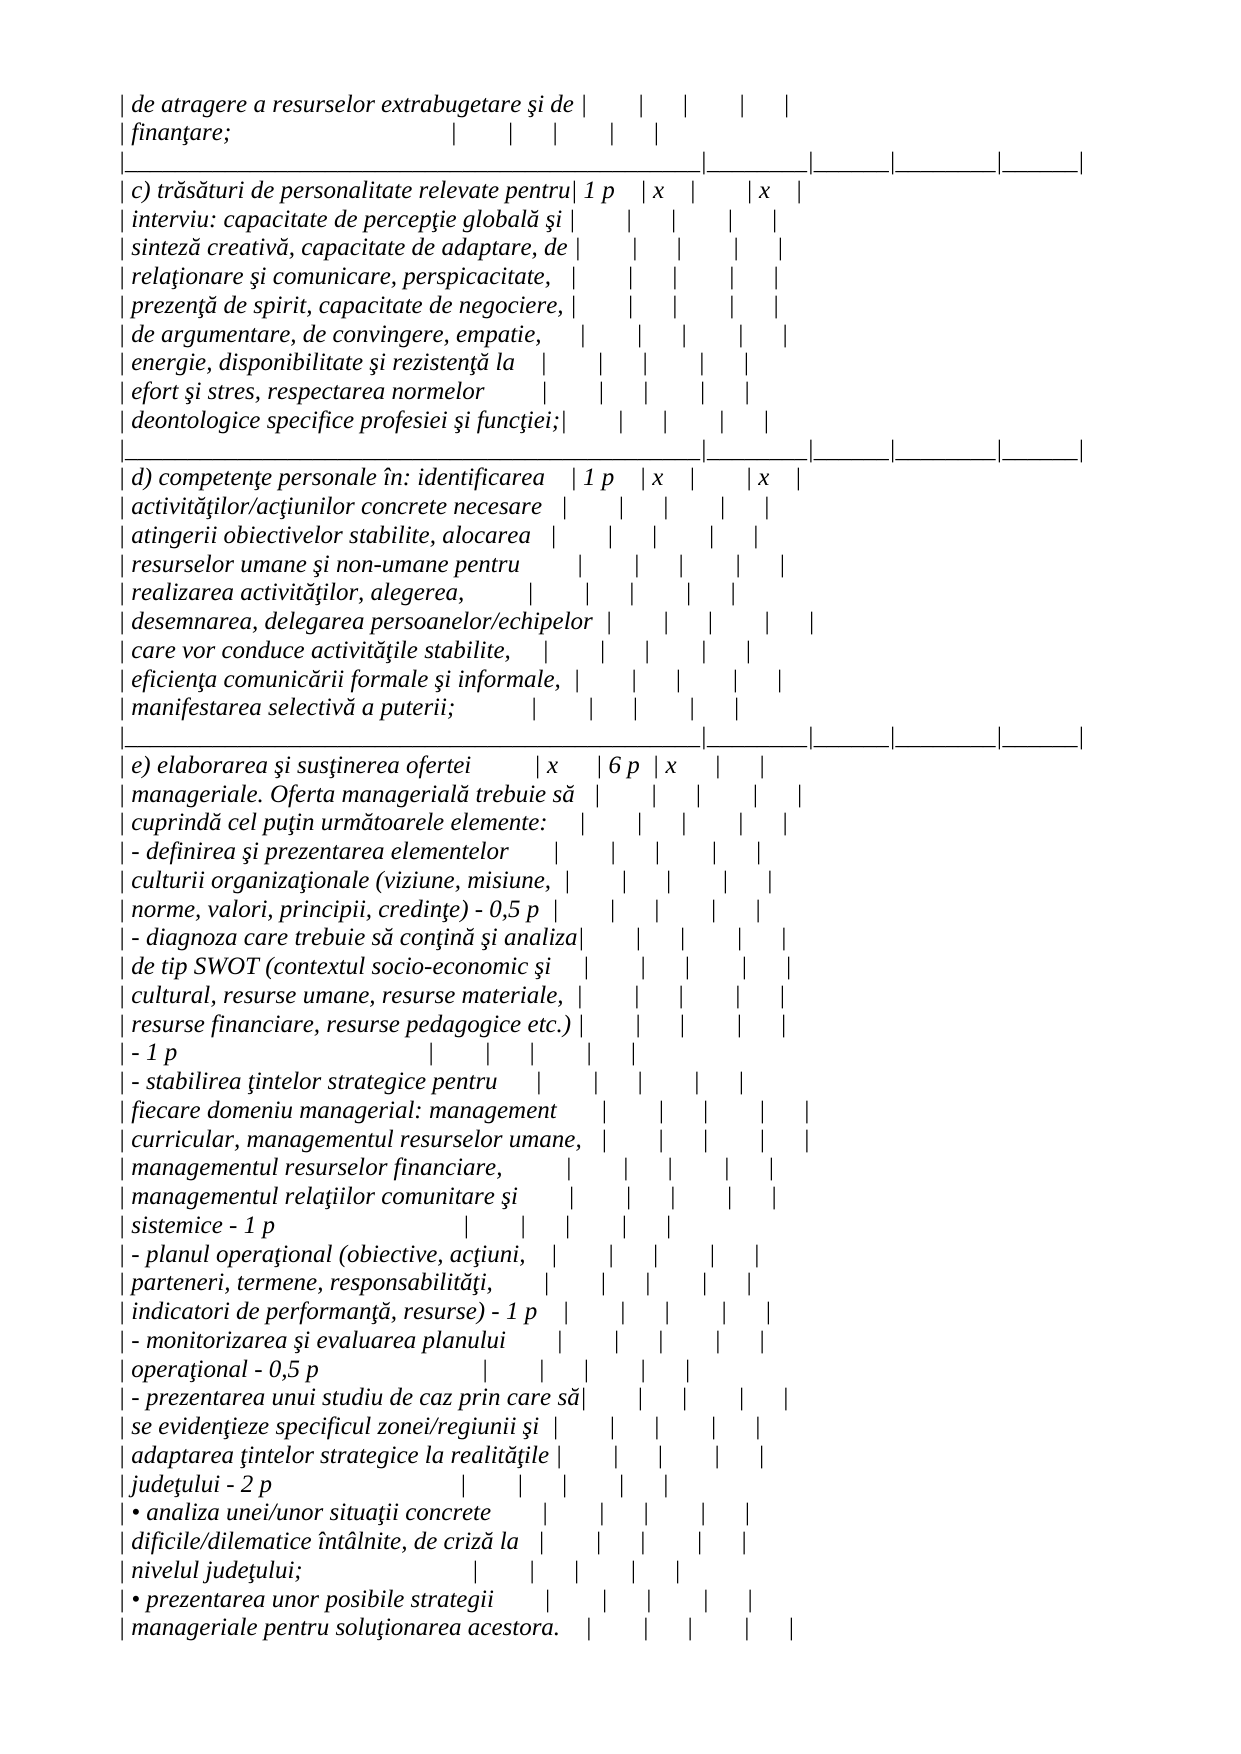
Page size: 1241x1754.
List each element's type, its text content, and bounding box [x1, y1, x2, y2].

text | d) competenţe personale în: identificarea | 1 p | x | | x | [118, 462, 1181, 491]
text | resurselor umane şi non-umane pentru | | | | | [118, 549, 1181, 577]
text | finanţare; | | | | | [118, 117, 1181, 146]
text | manageriale pentru soluţionarea acestora. | | | | | [118, 1612, 1181, 1641]
text |______________________________________________|________|______|________|______| [118, 721, 1181, 750]
text | judeţului - 2 p | | | | | [118, 1469, 1181, 1497]
text | deontologice specifice profesiei şi funcţiei;| | | | | [118, 405, 1181, 434]
text | - definirea şi prezentarea elementelor | | | | | [118, 836, 1181, 865]
text | curricular, managementul resurselor umane, | | | | | [118, 1124, 1181, 1152]
text | desemnarea, delegarea persoanelor/echipelor | | | | | [118, 606, 1181, 635]
text | de tip SWOT (contextul socio-economic şi | | | | | [118, 951, 1181, 980]
text | - planul operaţional (obiective, acţiuni, | | | | | [118, 1239, 1181, 1267]
text | care vor conduce activităţile stabilite, | | | | | [118, 635, 1181, 664]
text |______________________________________________|________|______|________|______| [118, 434, 1181, 462]
text | norme, valori, principii, credinţe) - 0,5 p | | | | | [118, 894, 1181, 922]
text | - prezentarea unui studiu de caz prin care să| | | | | [118, 1382, 1181, 1411]
text | realizarea activităţilor, alegerea, | | | | | [118, 577, 1181, 606]
text | dificile/dilematice întâlnite, de criză la | | | | | [118, 1526, 1181, 1555]
text | cultural, resurse umane, resurse materiale, | | | | | [118, 980, 1181, 1009]
text | c) trăsături de personalitate relevate pentru| 1 p | x | | x | [118, 175, 1181, 204]
text | sistemice - 1 p | | | | | [118, 1210, 1181, 1239]
text | activităţilor/acţiunilor concrete necesare | | | | | [118, 491, 1181, 520]
text | managementul relaţiilor comunitare şi | | | | | [118, 1181, 1181, 1210]
text | resurse financiare, resurse pedagogice etc.) | | | | | [118, 1009, 1181, 1037]
text | fiecare domeniu managerial: management | | | | | [118, 1095, 1181, 1124]
text | managementul resurselor financiare, | | | | | [118, 1152, 1181, 1181]
text | cuprindă cel puţin următoarele elemente: | | | | | [118, 807, 1181, 836]
text | operaţional - 0,5 p | | | | | [118, 1354, 1181, 1382]
text | eficienţa comunicării formale şi informale, | | | | | [118, 664, 1181, 692]
text | parteneri, termene, responsabilităţi, | | | | | [118, 1267, 1181, 1296]
text | de atragere a resurselor extrabugetare şi de | | | | | [118, 89, 1181, 117]
text | efort şi stres, respectarea normelor | | | | | [118, 376, 1181, 405]
text | adaptarea ţintelor strategice la realităţile | | | | | [118, 1440, 1181, 1469]
text | - 1 p | | | | | [118, 1037, 1181, 1066]
text | interviu: capacitate de percepţie globală şi | | | | | [118, 204, 1181, 232]
text | atingerii obiectivelor stabilite, alocarea | | | | | [118, 520, 1181, 549]
text | e) elaborarea şi susţinerea ofertei | x | 6 p | x | | [118, 750, 1181, 779]
text | relaţionare şi comunicare, perspicacitate, | | | | | [118, 261, 1181, 290]
text | prezenţă de spirit, capacitate de negociere, | | | | | [118, 290, 1181, 319]
text | sinteză creativă, capacitate de adaptare, de | | | | | [118, 232, 1181, 261]
text | de argumentare, de convingere, empatie, | | | | | [118, 319, 1181, 347]
text | nivelul judeţului; | | | | | [118, 1555, 1181, 1584]
text | indicatori de performanţă, resurse) - 1 p | | | | | [118, 1296, 1181, 1325]
text | manifestarea selectivă a puterii; | | | | | [118, 692, 1181, 721]
text | culturii organizaţionale (viziune, misiune, | | | | | [118, 865, 1181, 894]
text | • prezentarea unor posibile strategii | | | | | [118, 1584, 1181, 1612]
text | manageriale. Oferta managerială trebuie să | | | | | [118, 779, 1181, 807]
text | - diagnoza care trebuie să conţină şi analiza| | | | | [118, 922, 1181, 951]
text |______________________________________________|________|______|________|______| [118, 146, 1181, 175]
text | energie, disponibilitate şi rezistenţă la | | | | | [118, 347, 1181, 376]
text | • analiza unei/unor situaţii concrete | | | | | [118, 1497, 1181, 1526]
text | - stabilirea ţintelor strategice pentru | | | | | [118, 1066, 1181, 1095]
text | se evidenţieze specificul zonei/regiunii şi | | | | | [118, 1411, 1181, 1440]
text | - monitorizarea şi evaluarea planului | | | | | [118, 1325, 1181, 1354]
